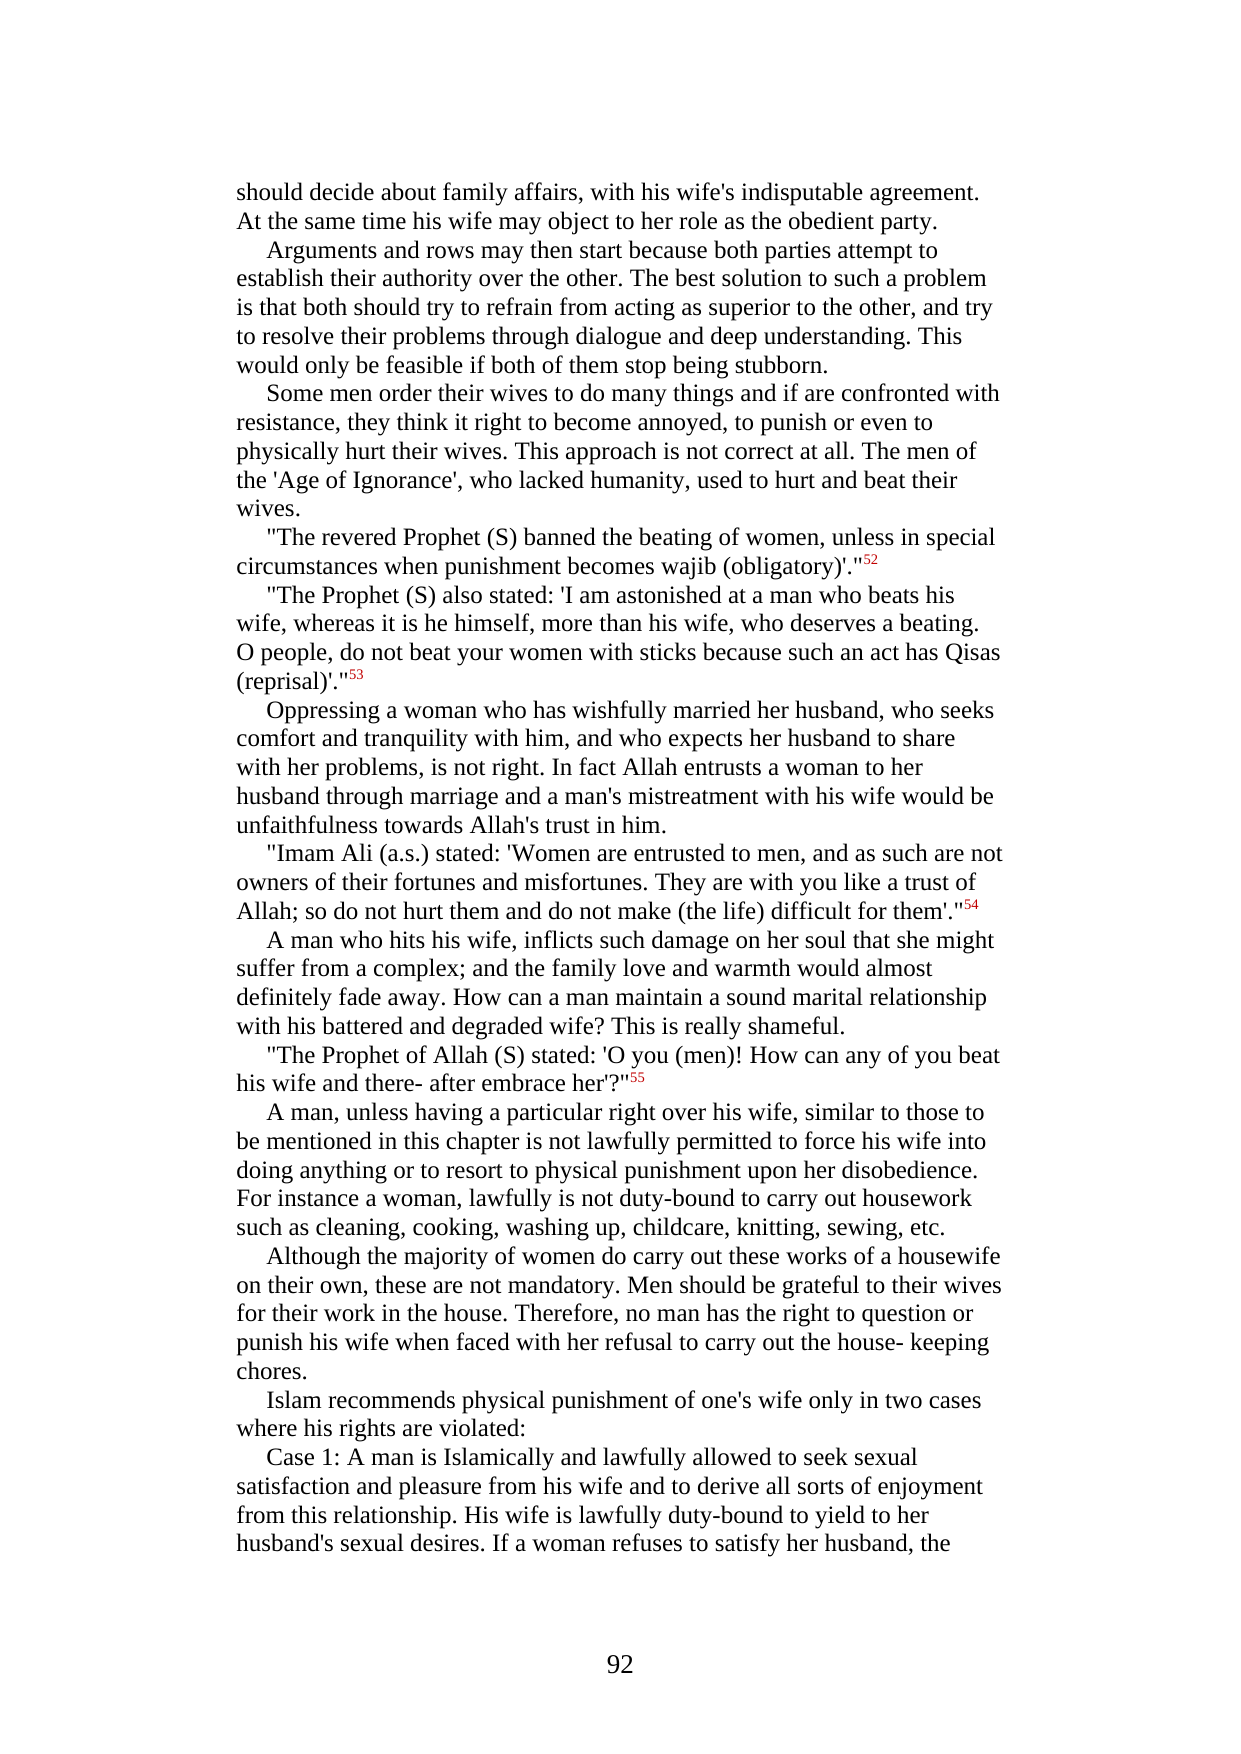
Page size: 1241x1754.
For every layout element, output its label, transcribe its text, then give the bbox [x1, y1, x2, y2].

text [236, 177, 1004, 235]
text "The Prophet (S) also stated: 'I am astonished at a man who beats his wife, whereas it is he himself, more than his wife, who deserves a beating. O people, do not beat your women with sticks because such an act has Qisas (reprisal)'."53 [236, 580, 1004, 695]
text A man, unless having a particular right over his wife, similar to those to be mentioned in this chapter is not lawfully permitted to force his wife into doing anything or to resort to physical punishment upon her disobedience. For instance a woman, lawfully is not duty-bound to carry out housework such as cleaning, cooking, washing up, childcare, knitting, sewing, etc. [236, 1097, 1004, 1241]
text Oppressing a woman who has wishfully married her husband, who seeks comfort and tranquility with him, and who expects her husband to share with her problems, is not right. In fact Allah entrusts a woman to her husband through marriage and a man's mistreatment with his wife would be unfaithfulness towards Allah's trust in him. [236, 695, 1004, 838]
text Islam recommends physical punishment of one's wife only in two cases where his rights are violated: [236, 1385, 1004, 1442]
text "The Prophet of Allah (S) stated: 'O you (men)! How can any of you beat his wife and there- after embrace her'?"55 [236, 1040, 1004, 1097]
text Some men order their wives to do many things and if are confronted with resistance, they think it right to become annoyed, to punish or even to physically hurt their wives. This approach is not correct at all. The men of the 'Age of Ignorance', who lacked humanity, used to hurt and beat their wives. [236, 378, 1004, 522]
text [236, 1442, 1004, 1557]
text Although the majority of women do carry out these works of a housewife on their own, these are not mandatory. Men should be grateful to their wives for their work in the house. Therefore, no man has the right to question or punish his wife when faced with her refusal to carry out the house- keeping chores. [236, 1241, 1004, 1385]
text A man who hits his wife, inflicts such damage on her soul that she might suffer from a complex; and the family love and warmth would almost definitely fade away. How can a man maintain a sound marital relationship with his battered and degraded wife? This is really shameful. [236, 925, 1004, 1040]
text "Imam Ali (a.s.) stated: 'Women are entrusted to men, and as such are not owners of their fortunes and misfortunes. They are with you like a trust of Allah; so do not hurt them and do not make (the life) difficult for them'."54 [236, 838, 1004, 925]
text Arguments and rows may then start because both parties attempt to establish their authority over the other. The best solution to such a problem is that both should try to refrain from acting as superior to the other, and try to resolve their problems through dialogue and deep understanding. This would only be feasible if both of them stop being stubborn. [236, 235, 1004, 378]
text "The revered Prophet (S) banned the beating of women, unless in special circumstances when punishment becomes wajib (obligatory)'."52 [236, 522, 1004, 580]
